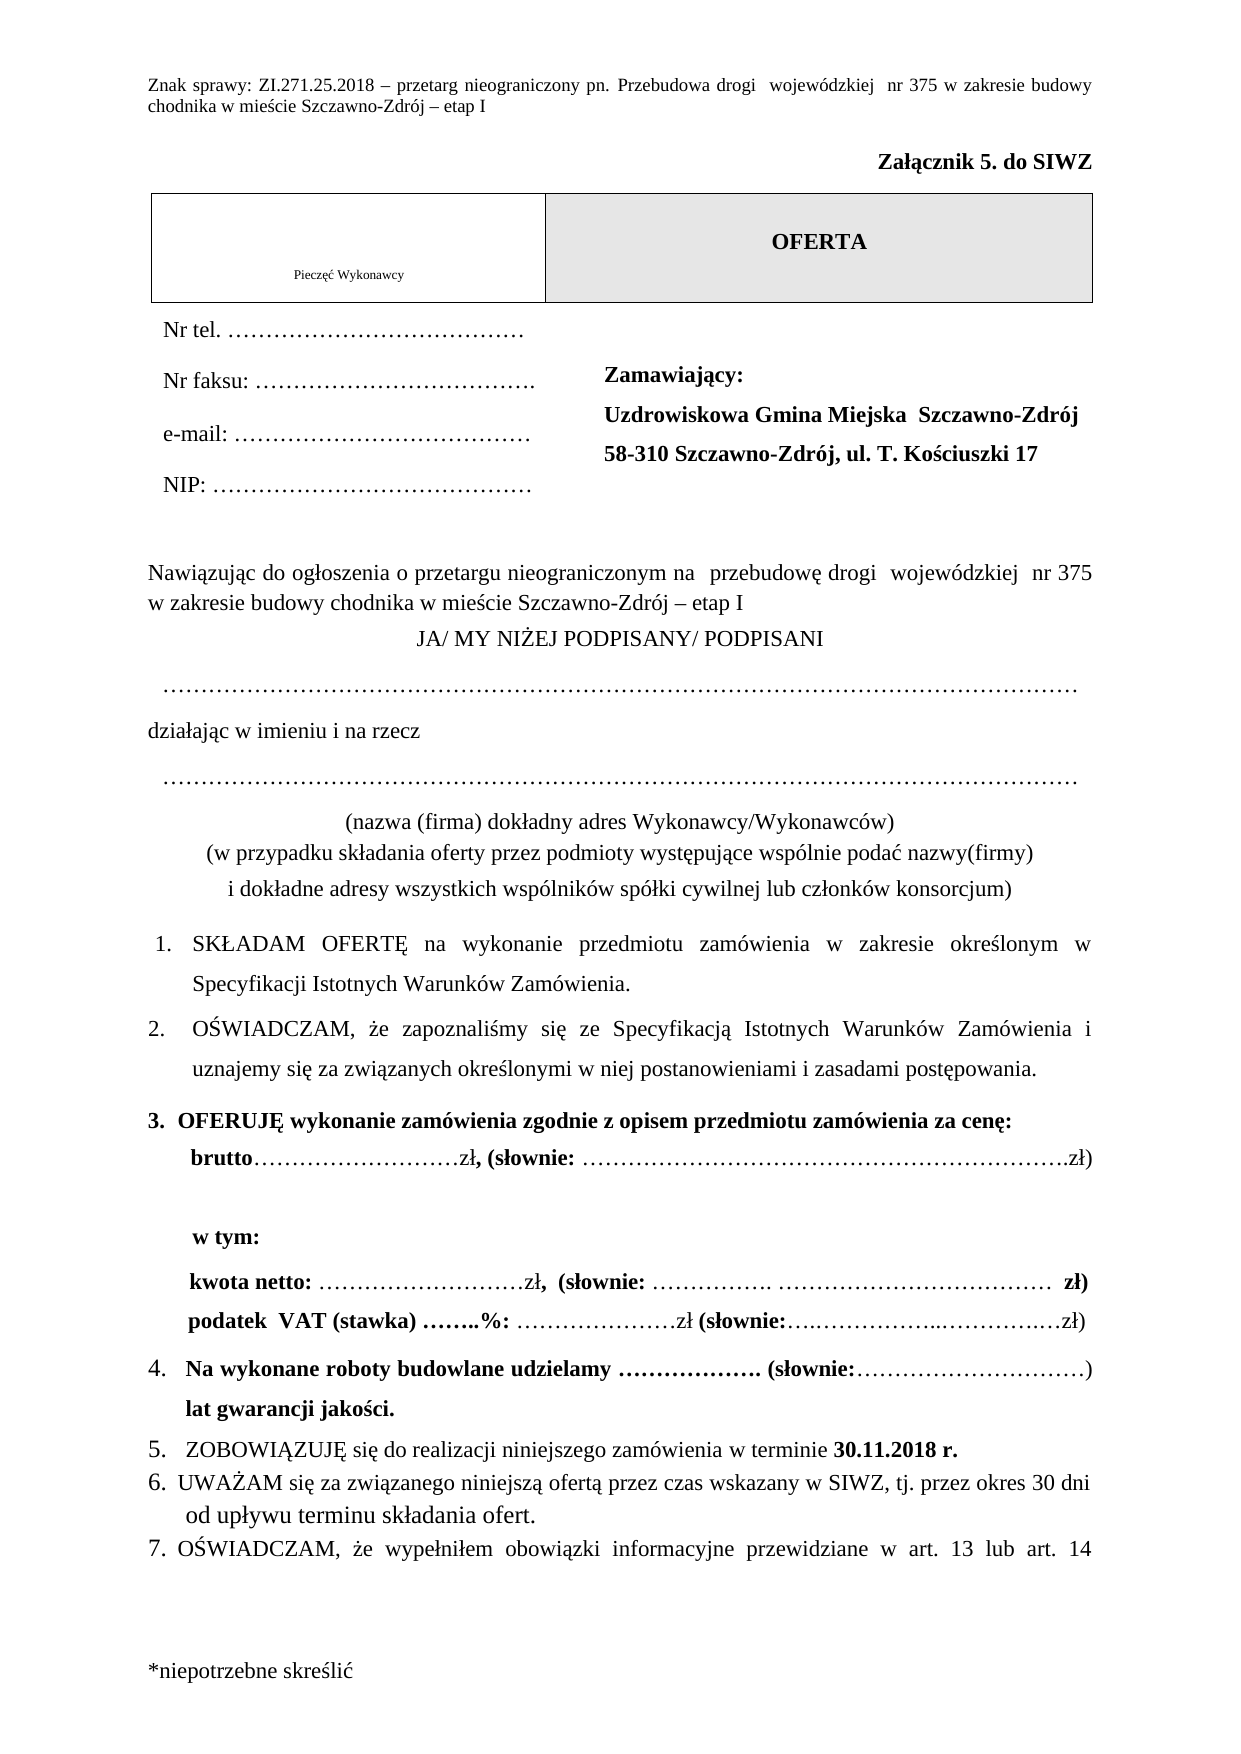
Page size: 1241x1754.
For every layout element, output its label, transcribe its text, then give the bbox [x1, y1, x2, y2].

list SKŁADAM OFERTĘ na wykonanie przedmiotu zamówienia w zakresie określonym w Specyfikacji Istotnych Warunków Zamówienia. [154, 930, 1092, 996]
text 3. OFERUJĘ wykonanie zamówienia zgodnie z opisem przedmiotu zamówienia za cenę: [148, 1107, 1092, 1133]
text podatek VAT (stawka) ……..%: …………………zł (słownie:….……………..………….…zł) [148, 1307, 1092, 1334]
text kwota netto: ………………………zł, (słownie: ……………. ……………………………… zł) [149, 1268, 1092, 1295]
list UWAŻAM się za związanego niniejszą ofertą przez czas wskazany w SIWZ, tj. przez okres 30 dni od upływu terminu składania ofert. [148, 1467, 1092, 1529]
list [148, 1533, 1092, 1562]
list Na wykonane roboty budowlane udzielamy ………………. (słownie:…………………………) lat gwarancji jakości. [148, 1353, 1092, 1421]
table_cell Nr tel. ………………………………… Nr faksu: ………………………………. e-mail: ………………………………… NIP: …………………………………… [152, 303, 548, 553]
text 2. OŚWIADCZAM, że zapoznaliśmy się ze Specyfikacją Istotnych Warunków Zamówienia i uznajemy się za związanych określonymi w niej postanowieniami i zasadami postępowania. [148, 1016, 1092, 1081]
table_header Pieczęć Wykonawcy [152, 194, 545, 302]
text ………………………………………………………………………………………………………… [148, 671, 1092, 698]
table_header OFERTA [546, 194, 1092, 302]
text działając w imieniu i na rzecz [148, 717, 1092, 743]
text Nawiązując do ogłoszenia o przetargu nieograniczonym na przebudowę drogi wojewódzkiej nr 375 w zakresie budowy chodnika w mieście Szczawno-Zdrój – etap I [148, 559, 1092, 615]
text brutto………………………zł, (słownie: ……………………………………………………….zł) w tym: [148, 1144, 1092, 1249]
list ZOBOWIĄZUJĘ się do realizacji niniejszego zamówienia w terminie 30.11.2018 r. [148, 1434, 1092, 1463]
text (nazwa (firma) dokładny adres Wykonawcy/Wykonawców) (w przypadku składania oferty przez podmioty występujące wspólnie podać nazwy(firmy) [148, 808, 1092, 865]
text ………………………………………………………………………………………………………… [148, 763, 1092, 789]
text JA/ MY NIŻEJ PODPISANY/ PODPISANI [148, 626, 1092, 652]
text i dokładne adresy wszystkich wspólników spółki cywilnej lub członków konsorcjum) [148, 875, 1092, 901]
table_cell Zamawiający: Uzdrowiskowa Gmina Miejska Szczawno-Zdrój 58-310 Szczawno-Zdrój, ul. T. Kościuszki 17 [548, 303, 1093, 553]
text Załącznik 5. do SIWZ [148, 148, 1092, 174]
